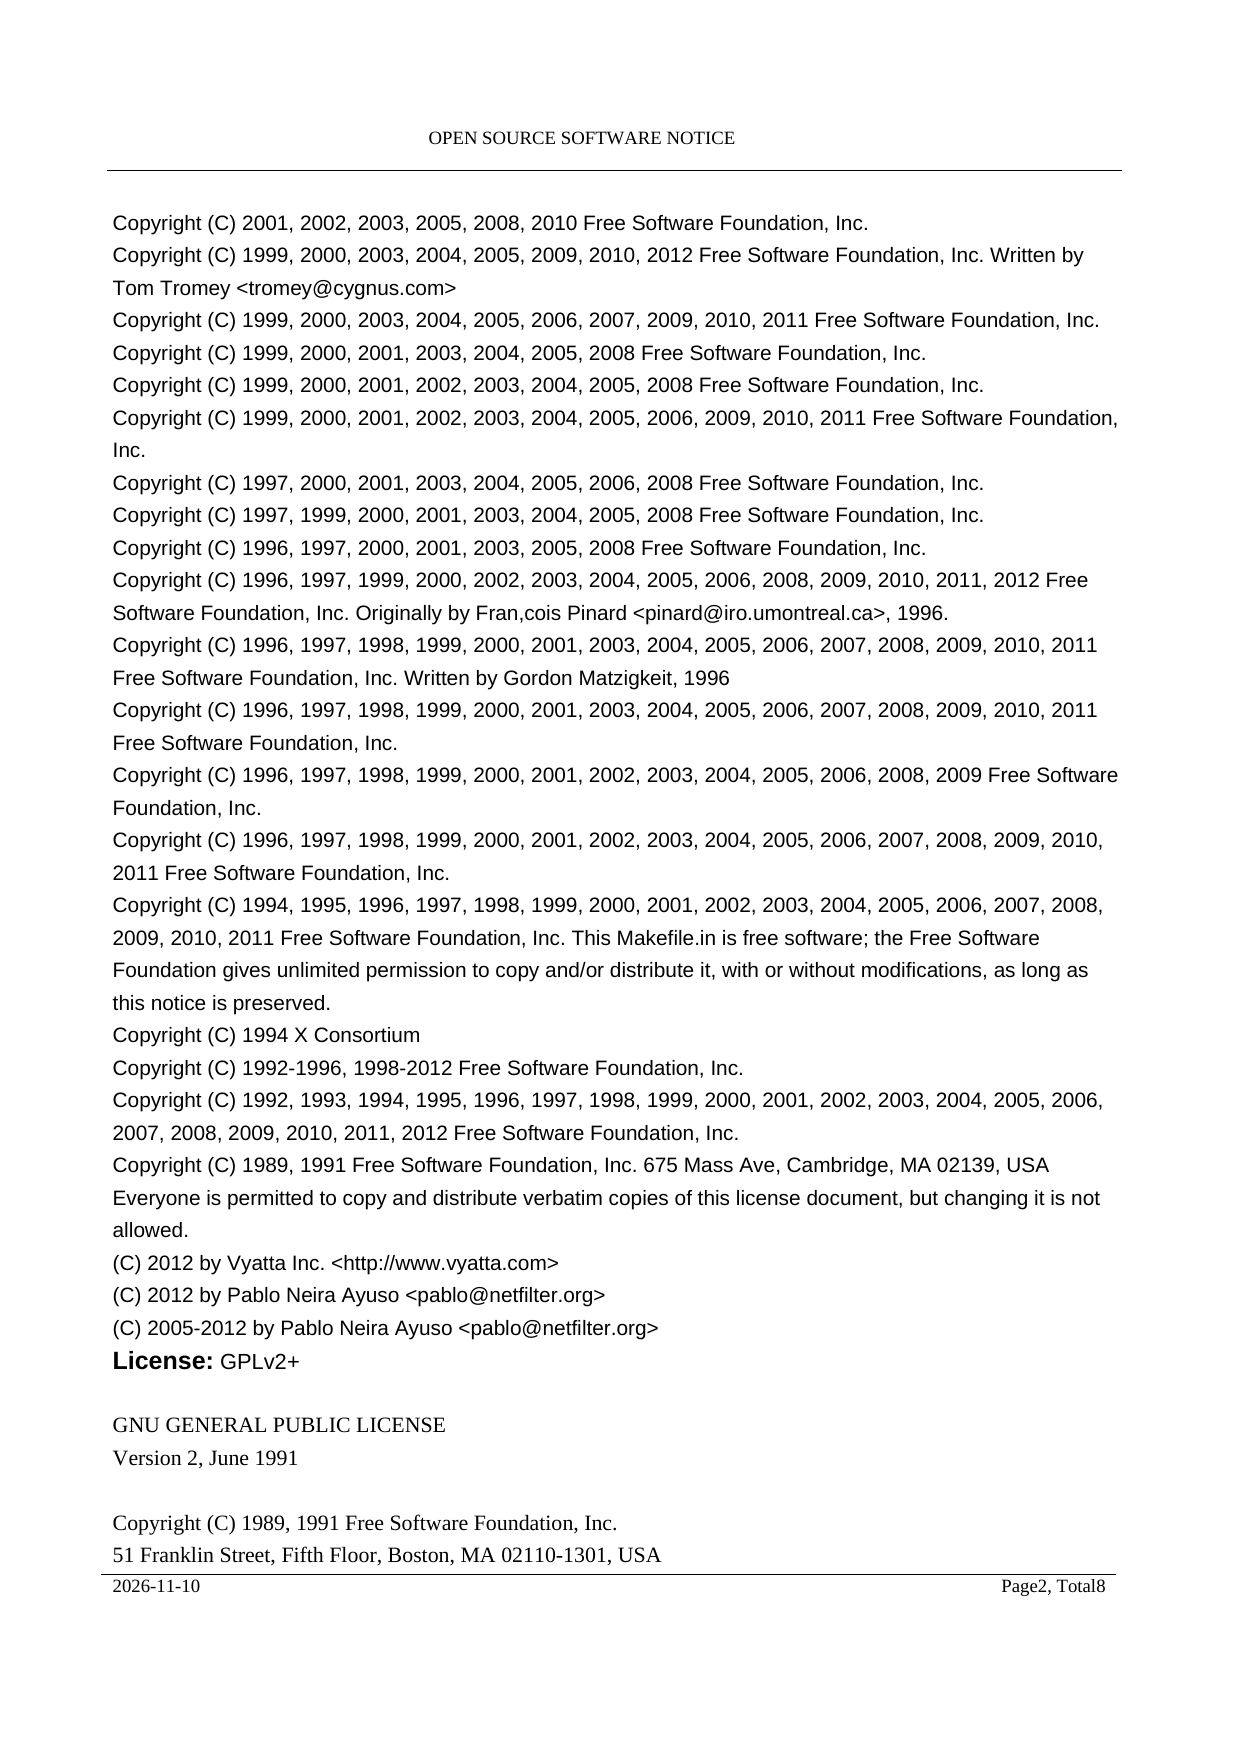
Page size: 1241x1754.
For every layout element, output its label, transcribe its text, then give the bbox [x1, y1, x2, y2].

text Copyright (C) 1992-1996, 1998-2012 Free Software Foundation, Inc. [112, 1051, 1128, 1084]
text Copyright (C) 1999, 2000, 2003, 2004, 2005, 2009, 2010, 2012 Free Software Foundation, Inc. Written by Tom Tromey <tromey@cygnus.com> [112, 239, 1128, 304]
text Copyright (C) 1989, 1991 Free Software Foundation, Inc. 675 Mass Ave, Cambridge, MA 02139, USA Everyone is permitted to copy and distribute verbatim copies of this license document, but changing it is not allowed. [112, 1149, 1128, 1246]
text Copyright (C) 1999, 2000, 2001, 2002, 2003, 2004, 2005, 2006, 2009, 2010, 2011 Free Software Foundation, Inc. [112, 401, 1128, 466]
text Copyright (C) 1996, 1997, 1998, 1999, 2000, 2001, 2003, 2004, 2005, 2006, 2007, 2008, 2009, 2010, 2011 Free Software Foundation, Inc. Written by Gordon Matzigkeit, 1996 [112, 629, 1128, 694]
text Copyright (C) 1997, 2000, 2001, 2003, 2004, 2005, 2006, 2008 Free Software Foundation, Inc. [112, 466, 1128, 499]
text Copyright (C) 1999, 2000, 2001, 2003, 2004, 2005, 2008 Free Software Foundation, Inc. [112, 336, 1128, 369]
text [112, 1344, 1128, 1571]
text Copyright (C) 1996, 1997, 2000, 2001, 2003, 2005, 2008 Free Software Foundation, Inc. [112, 531, 1128, 564]
text Copyright (C) 1999, 2000, 2001, 2002, 2003, 2004, 2005, 2008 Free Software Foundation, Inc. [112, 369, 1128, 401]
text Copyright (C) 2001, 2002, 2003, 2005, 2008, 2010 Free Software Foundation, Inc. [112, 206, 1128, 239]
text (C) 2012 by Pablo Neira Ayuso <pablo@netfilter.org> [112, 1279, 1128, 1311]
text Copyright (C) 1994 X Consortium [112, 1019, 1128, 1051]
text Copyright (C) 1996, 1997, 1998, 1999, 2000, 2001, 2003, 2004, 2005, 2006, 2007, 2008, 2009, 2010, 2011 Free Software Foundation, Inc. [112, 694, 1128, 759]
text Copyright (C) 1996, 1997, 1999, 2000, 2002, 2003, 2004, 2005, 2006, 2008, 2009, 2010, 2011, 2012 Free Software Foundation, Inc. Originally by Fran,cois Pinard <pinard@iro.umontreal.ca>, 1996. [112, 564, 1128, 629]
text Copyright (C) 1994, 1995, 1996, 1997, 1998, 1999, 2000, 2001, 2002, 2003, 2004, 2005, 2006, 2007, 2008, 2009, 2010, 2011 Free Software Foundation, Inc. This Makefile.in is free software; the Free Software Foundation gives unlimited permission to copy and/or distribute it, with or without modifications, as long as this notice is preserved. [112, 889, 1128, 1019]
text Copyright (C) 1996, 1997, 1998, 1999, 2000, 2001, 2002, 2003, 2004, 2005, 2006, 2008, 2009 Free Software Foundation, Inc. [112, 759, 1128, 824]
text Copyright (C) 1997, 1999, 2000, 2001, 2003, 2004, 2005, 2008 Free Software Foundation, Inc. [112, 499, 1128, 531]
text (C) 2012 by Vyatta Inc. <http://www.vyatta.com> [112, 1246, 1128, 1279]
text Copyright (C) 1992, 1993, 1994, 1995, 1996, 1997, 1998, 1999, 2000, 2001, 2002, 2003, 2004, 2005, 2006, 2007, 2008, 2009, 2010, 2011, 2012 Free Software Foundation, Inc. [112, 1084, 1128, 1149]
text Copyright (C) 1999, 2000, 2003, 2004, 2005, 2006, 2007, 2009, 2010, 2011 Free Software Foundation, Inc. [112, 304, 1128, 336]
text Copyright (C) 1996, 1997, 1998, 1999, 2000, 2001, 2002, 2003, 2004, 2005, 2006, 2007, 2008, 2009, 2010, 2011 Free Software Foundation, Inc. [112, 824, 1128, 889]
text (C) 2005-2012 by Pablo Neira Ayuso <pablo@netfilter.org> [112, 1311, 1128, 1344]
